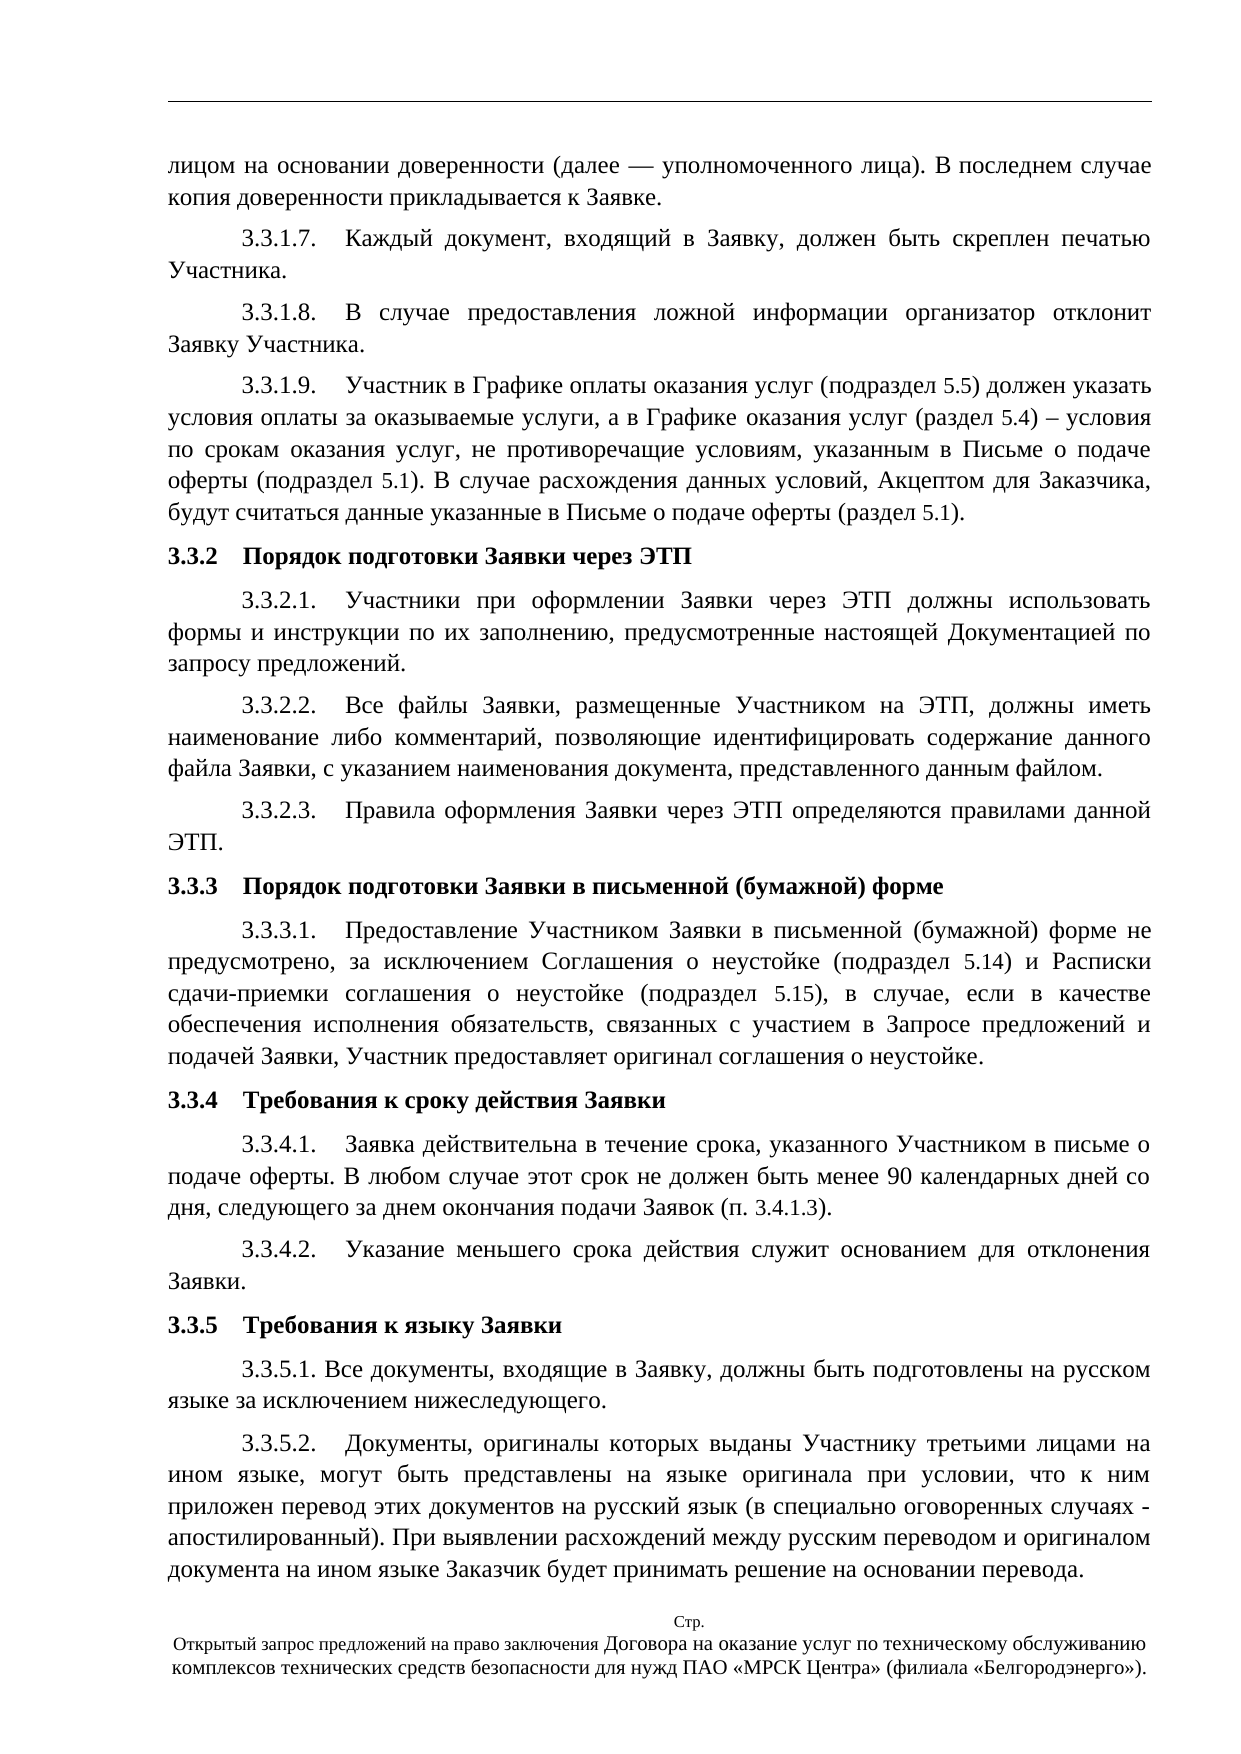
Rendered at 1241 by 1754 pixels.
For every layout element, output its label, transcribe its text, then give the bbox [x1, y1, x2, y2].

text 3.3.5.1. Все документы, входящие в Заявку, должны быть подготовлены на русском языке за исключением нижеследующего. [168, 1354, 1152, 1414]
list Правила оформления Заявки через ЭТП определяются правилами данной ЭТП. [168, 795, 1152, 856]
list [168, 150, 1152, 210]
list В случае предоставления ложной информации организатор отклонит Заявку Участника. [168, 297, 1152, 357]
subtitle Требования к языку Заявки [168, 1310, 1152, 1339]
list Указание меньшего срока действия служит основанием для отклонения Заявки. [168, 1234, 1151, 1295]
list Предоставление Участником Заявки в письменной (бумажной) форме не предусмотрено, за исключением Соглашения о неустойке (подраздел 5.14) и Расписки сдачи-приемки соглашения о неустойке (подраздел 5.15), в случае, если в качестве обеспечения исполнения обязательств, связанных с участием в Запросе предложений и подачей Заявки, Участник предоставляет оригинал соглашения о неустойке. [168, 915, 1152, 1070]
list Участники при оформлении Заявки через ЭТП должны использовать формы и инструкции по их заполнению, предусмотренные настоящей Документацией по запросу предложений. [168, 585, 1152, 677]
list Все файлы Заявки, размещенные Участником на ЭТП, должны иметь наименование либо комментарий, позволяющие идентифицировать содержание данного файла Заявки, с указанием наименования документа, представленного данным файлом. [168, 690, 1152, 782]
list Каждый документ, входящий в Заявку, должен быть скреплен печатью Участника. [168, 223, 1152, 284]
subtitle Порядок подготовки Заявки через ЭТП [168, 541, 1152, 570]
list Заявка действительна в течение срока, указанного Участником в письме о подаче оферты. В любом случае этот срок не должен быть менее 90 календарных дней со дня, следующего за днем окончания подачи Заявок (п. 3.4.1.3). [168, 1129, 1151, 1221]
list Участник в Графике оплаты оказания услуг (подраздел 5.5) должен указать условия оплаты за оказываемые услуги, а в Графике оказания услуг (раздел 5.4) – условия по срокам оказания услуг, не противоречащие условиям, указанным в Письме о подаче оферты (подраздел 5.1). В случае расхождения данных условий, Акцептом для Заказчика, будут считаться данные указанные в Письме о подаче оферты (раздел 5.1). [168, 371, 1152, 526]
list Документы, оригиналы которых выданы Участнику третьими лицами на ином языке, могут быть представлены на языке оригинала при условии, что к ним приложен перевод этих документов на русский язык (в специально оговоренных случаях - апостилированный). При выявлении расхождений между русским переводом и оригиналом документа на ином языке Заказчик будет принимать решение на основании перевода. [168, 1428, 1152, 1583]
subtitle Порядок подготовки Заявки в письменной (бумажной) форме [168, 871, 1152, 899]
subtitle Требования к сроку действия Заявки [168, 1085, 1152, 1114]
